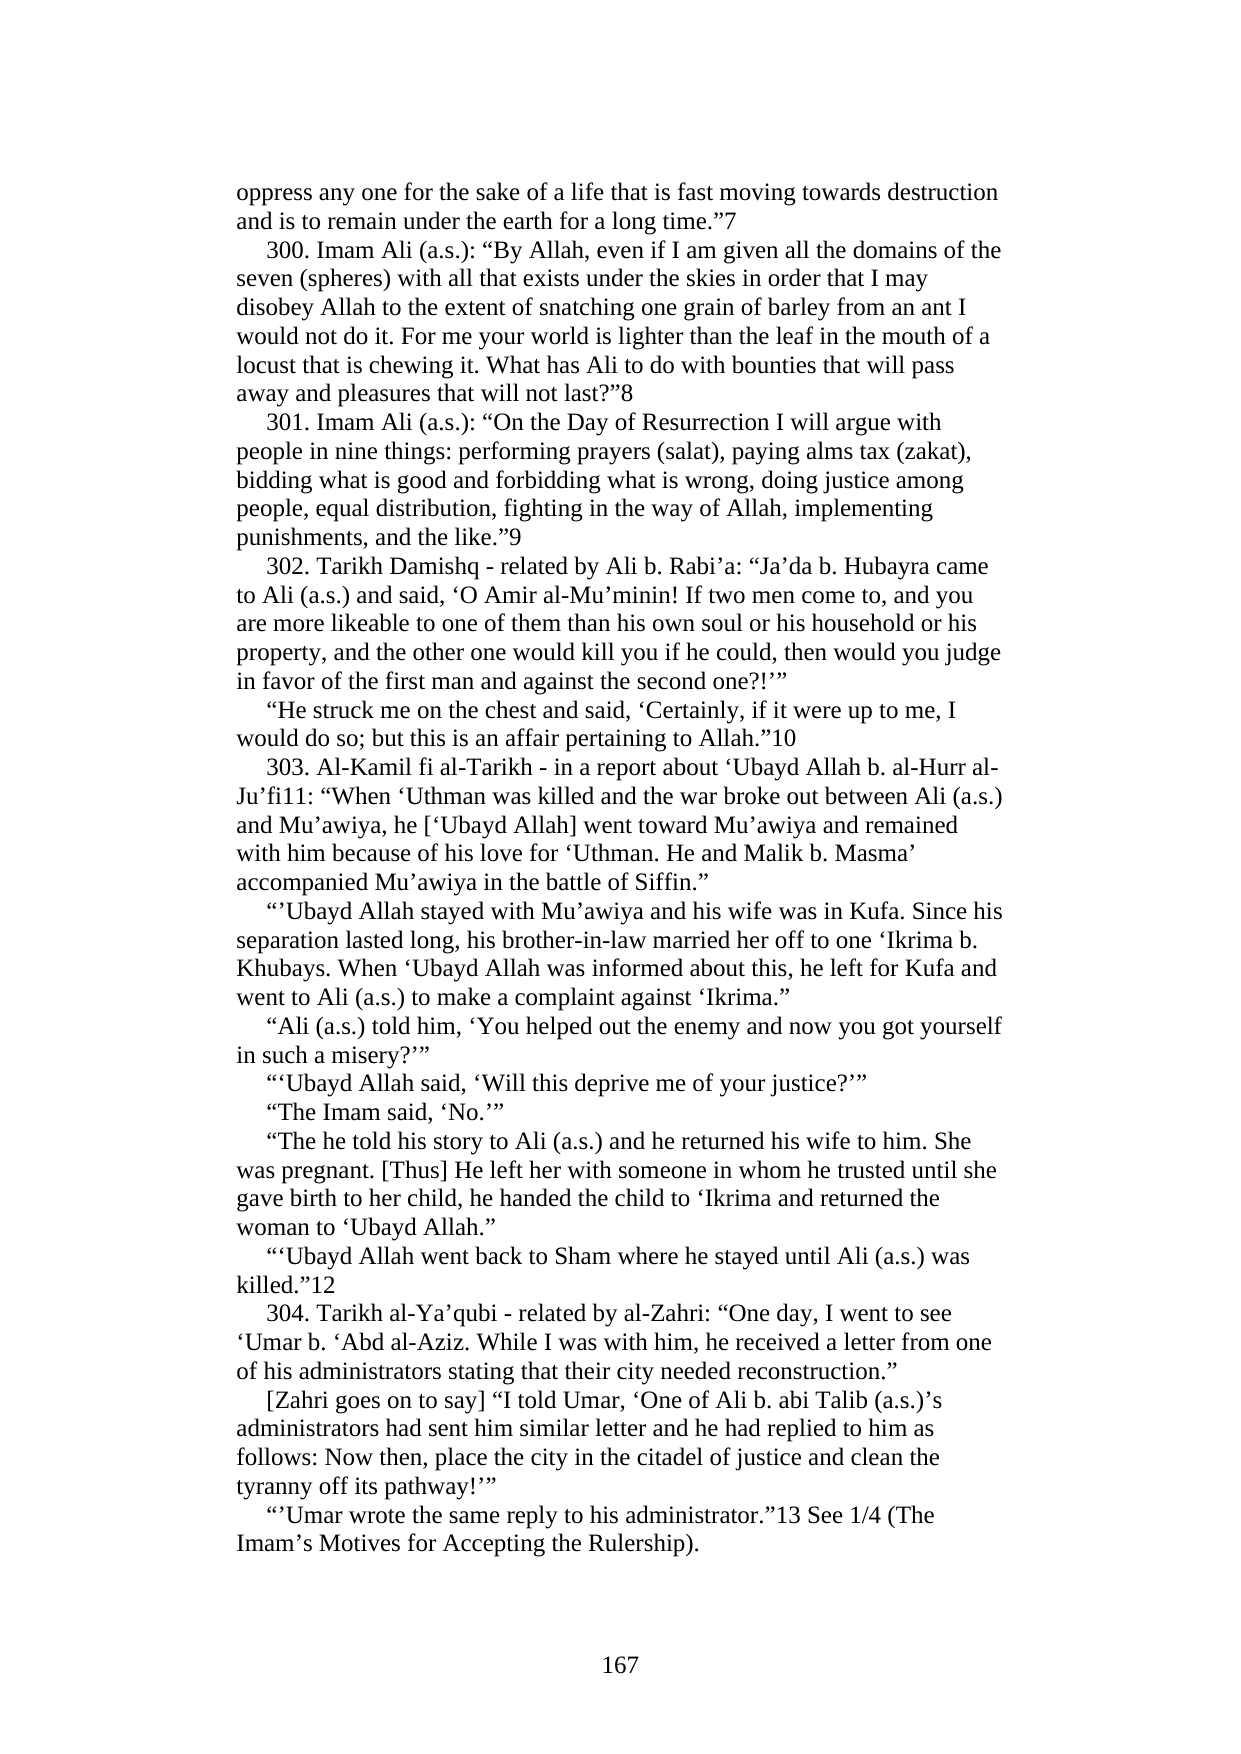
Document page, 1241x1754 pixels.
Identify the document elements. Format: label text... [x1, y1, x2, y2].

text 300. Imam Ali (a.s.): “By Allah, even if I am given all the domains of the seven (spheres) with all that exists under the skies in order that I may disobey Allah to the extent of snatching one grain of barley from an ant I would not do it. For me your world is lighter than the leaf in the mouth of a locust that is chewing it. What has Ali to do with bounties that will pass away and pleasures that will not last?”8 [236, 235, 1004, 407]
text “’Ubayd Allah stayed with Mu’awiya and his wife was in Kufa. Since his separation lasted long, his brother-in-law married her off to one ‘Ikrima b. Khubays. When ‘Ubayd Allah was informed about this, he left for Kufa and went to Ali (a.s.) to make a complaint against ‘Ikrima.” [236, 896, 1004, 1011]
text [236, 177, 1004, 235]
text “‘Ubayd Allah said, ‘Will this deprive me of your justice?’” [236, 1068, 1004, 1097]
text “He struck me on the chest and said, ‘Certainly, if it were up to me, I would do so; but this is an affair pertaining to Allah.”10 [236, 695, 1004, 752]
text “’Umar wrote the same reply to his administrator.”13 See 1/4 (The Imam’s Motives for Accepting the Rulership). [236, 1500, 1004, 1557]
text “‘Ubayd Allah went back to Sham where he stayed until Ali (a.s.) was killed.”12 [236, 1241, 1004, 1298]
text [Zahri goes on to say] “I told Umar, ‘One of Ali b. abi Talib (a.s.)’s administrators had sent him similar letter and he had replied to him as follows: Now then, place the city in the citadel of justice and clean the tyranny off its pathway!’” [236, 1385, 1004, 1500]
text “Ali (a.s.) told him, ‘You helped out the enemy and now you got yourself in such a misery?’” [236, 1011, 1004, 1068]
text “The Imam said, ‘No.’” [236, 1097, 1004, 1126]
text 303. Al-Kamil fi al-Tarikh - in a report about ‘Ubayd Allah b. al-Hurr al-Ju’fi11: “When ‘Uthman was killed and the war broke out between Ali (a.s.) and Mu’awiya, he [‘Ubayd Allah] went toward Mu’awiya and remained with him because of his love for ‘Uthman. He and Malik b. Masma’ accompanied Mu’awiya in the battle of Siffin.” [236, 752, 1004, 896]
text 304. Tarikh al-Ya’qubi - related by al-Zahri: “One day, I went to see ‘Umar b. ‘Abd al-Aziz. While I was with him, he received a letter from one of his administrators stating that their city needed reconstruction.” [236, 1298, 1004, 1385]
text 302. Tarikh Damishq - related by Ali b. Rabi’a: “Ja’da b. Hubayra came to Ali (a.s.) and said, ‘O Amir al-Mu’minin! If two men come to, and you are more likeable to one of them than his own soul or his household or his property, and the other one would kill you if he could, then would you judge in favor of the first man and against the second one?!’” [236, 551, 1004, 695]
text 301. Imam Ali (a.s.): “On the Day of Resurrection I will argue with people in nine things: performing prayers (salat), paying alms tax (zakat), bidding what is good and forbidding what is wrong, doing justice among people, equal distribution, fighting in the way of Allah, implementing punishments, and the like.”9 [236, 407, 1004, 551]
text “The he told his story to Ali (a.s.) and he returned his wife to him. She was pregnant. [Thus] He left her with someone in whom he trusted until she gave birth to her child, he handed the child to ‘Ikrima and returned the woman to ‘Ubayd Allah.” [236, 1126, 1004, 1241]
